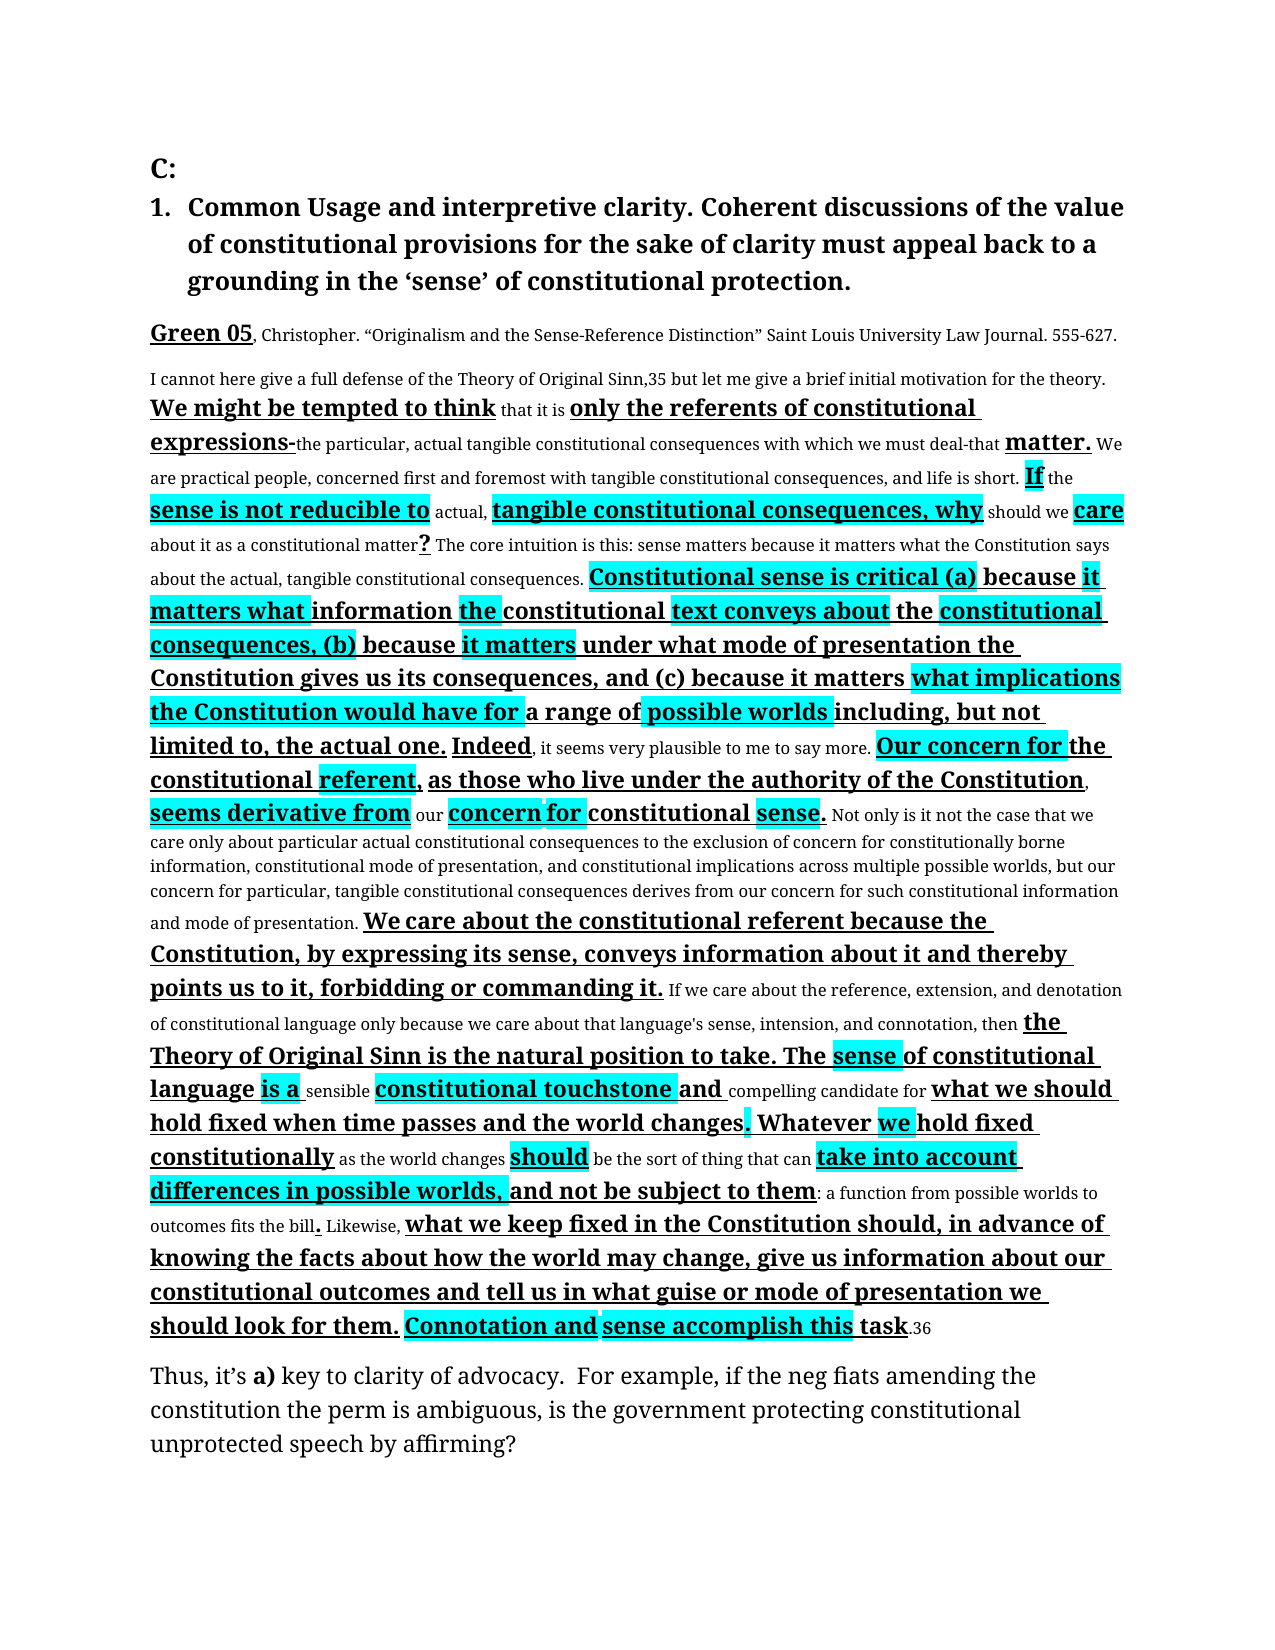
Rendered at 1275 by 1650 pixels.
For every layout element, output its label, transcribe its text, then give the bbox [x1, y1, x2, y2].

subtitle C: [150, 150, 1125, 187]
text Green 05, Christopher. “Originalism and the Sense-Reference Distinction” Saint Louis University Law Journal. 555-627. [150, 317, 1125, 348]
text Thus, it’s a) key to clarity of advocacy. For example, if the neg fiats amending the constitution the perm is ambiguous, is the government protecting constitutional unprotected speech by affirming? [150, 1360, 1125, 1459]
list Common Usage and interpretive clarity. Coherent discussions of the value of constitutional provisions for the sake of clarity must appeal back to a grounding in the ‘sense’ of constitutional protection. [150, 190, 1125, 297]
text I cannot here give a full defense of the Theory of Original Sinn,35 but let me give a brief initial motivation for the theory. We might be tempted to think that it is only the referents of constitutional expressions-the particular, actual tangible constitutional consequences with which we must deal-that matter. We are practical people, concerned first and foremost with tangible constitutional consequences, and life is short. If the sense is not reducible to actual, tangible constitutional consequences, why should we care about it as a constitutional matter? The core intuition is this: sense matters because it matters what the Constitution says about the actual, tangible constitutional consequences. Constitutional sense is critical (a) because it matters what information the constitutional text conveys about the constitutional consequences, (b) because it matters under what mode of presentation the Constitution gives us its consequences, and (c) because it matters what implications the Constitution would have for a range of possible worlds including, but not limited to, the actual one. Indeed, it seems very plausible to me to say more. Our concern for the constitutional referent, as those who live under the authority of the Constitution, seems derivative from our concern for constitutional sense. Not only is it not the case that we care only about particular actual constitutional consequences to the exclusion of concern for constitutionally borne information, constitutional mode of presentation, and constitutional implications across multiple possible worlds, but our concern for particular, tangible constitutional consequences derives from our concern for such constitutional information and mode of presentation. We care about the constitutional referent because the Constitution, by expressing its sense, conveys information about it and thereby points us to it, forbidding or commanding it. If we care about the reference, extension, and denotation of constitutional language only because we care about that language's sense, intension, and connotation, then the Theory of Original Sinn is the natural position to take. The sense of constitutional language is a sensible constitutional touchstone and compelling candidate for what we should hold fixed when time passes and the world changes. Whatever we hold fixed constitutionally as the world changes should be the sort of thing that can take into account differences in possible worlds, and not be subject to them: a function from possible worlds to outcomes fits the bill. Likewise, what we keep fixed in the Constitution should, in advance of knowing the facts about how the world may change, give us information about our constitutional outcomes and tell us in what guise or mode of presentation we should look for them. Connotation and sense accomplish this task.36 [150, 367, 1125, 1341]
